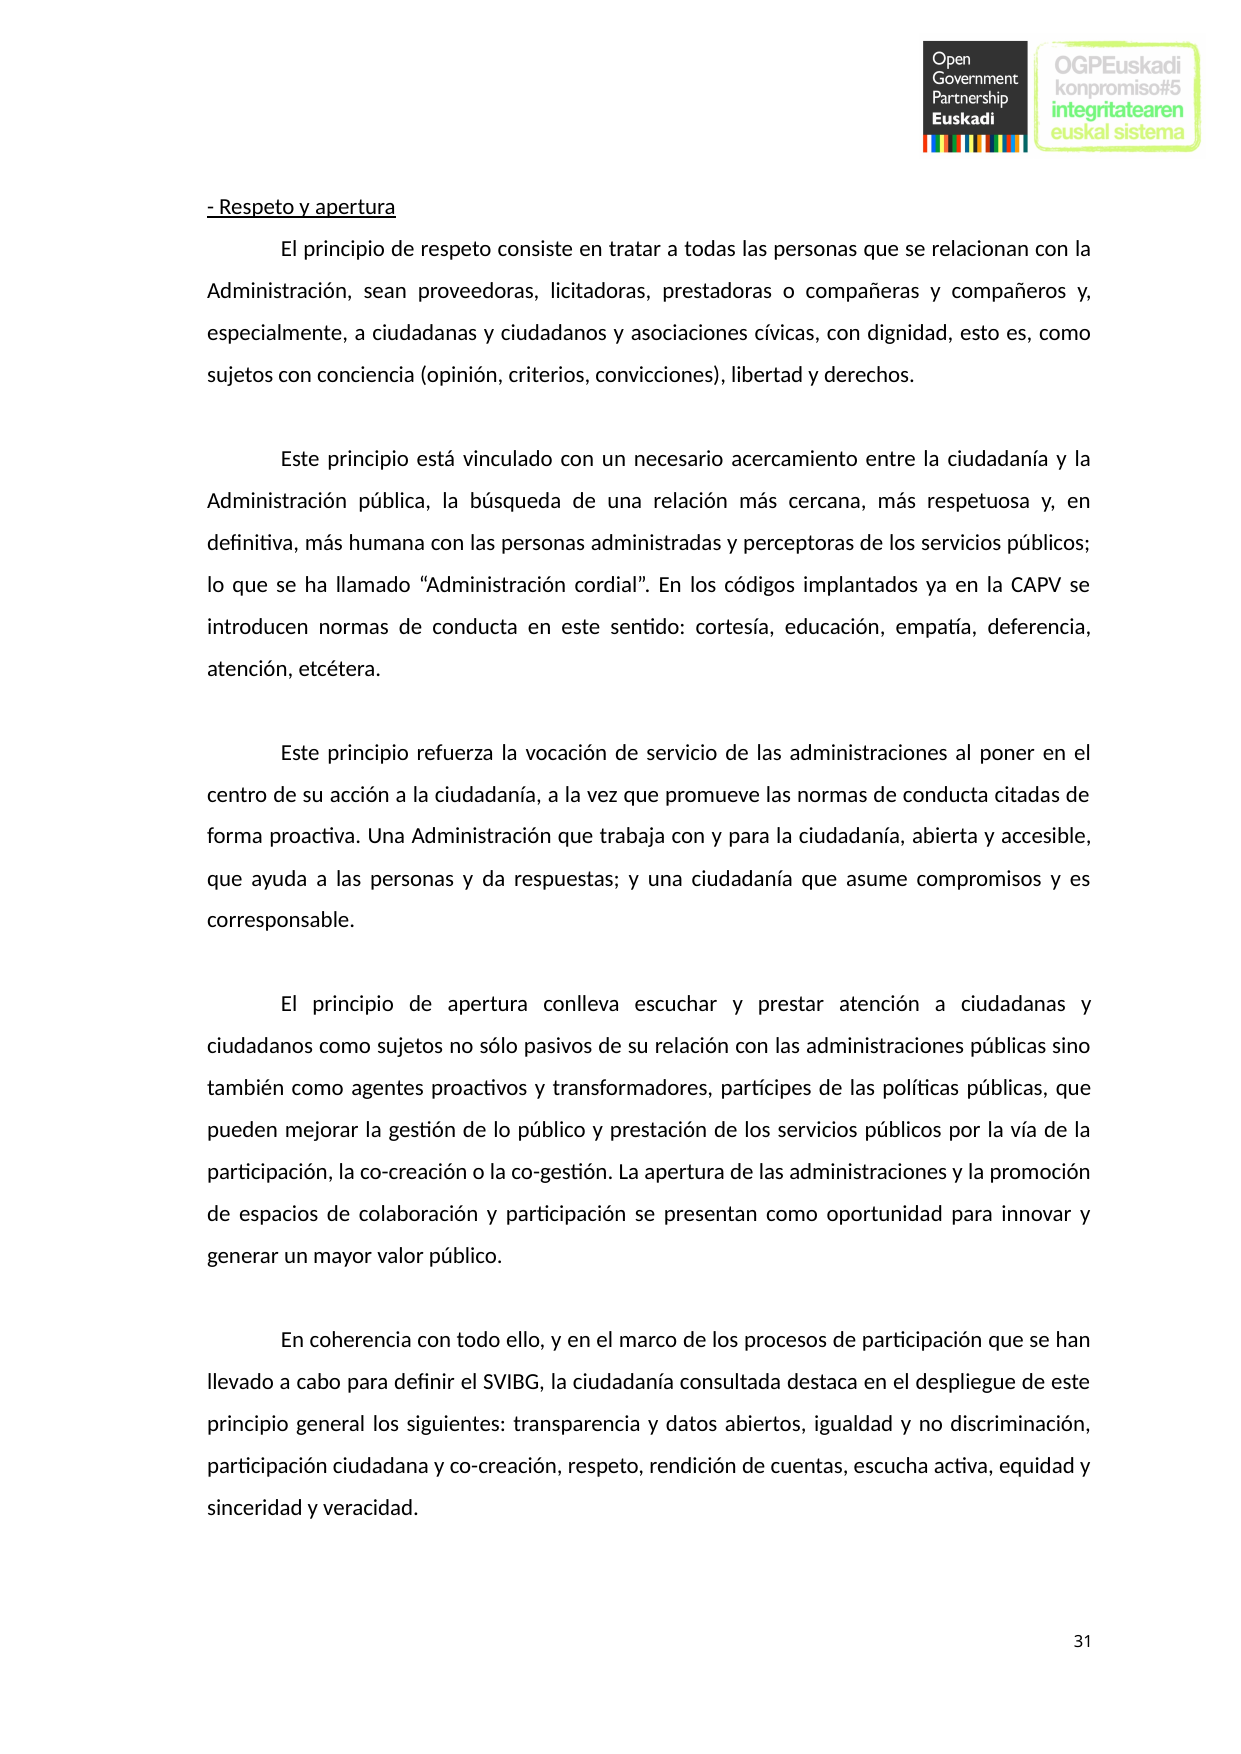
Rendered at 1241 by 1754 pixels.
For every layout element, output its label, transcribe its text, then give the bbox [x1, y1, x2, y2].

text Este principio refuerza la vocación de servicio de las administraciones al poner en el centro de su acción a la ciudadanía, a la vez que promueve las normas de conducta citadas de forma proactiva. Una Administración que trabaja con y para la ciudadanía, abierta y accesible, que ayuda a las personas y da respuestas; y una ciudadanía que asume compromisos y es corresponsable. [207, 738, 1092, 934]
text En coherencia con todo ello, y en el marco de los procesos de participación que se han llevado a cabo para definir el SVIBG, la ciudadanía consultada destaca en el despliegue de este principio general los siguientes: transparencia y datos abiertos, igualdad y no discriminación, participación ciudadana y co-creación, respeto, rendición de cuentas, escucha activa, equidad y sinceridad y veracidad. [207, 1325, 1092, 1521]
text Este principio está vinculado con un necesario acercamiento entre la ciudadanía y la Administración pública, la búsqueda de una relación más cercana, más respetuosa y, en definitiva, más humana con las personas administradas y perceptoras de los servicios públicos; lo que se ha llamado “Administración cordial”. En los códigos implantados ya en la CAPV se introducen normas de conducta en este sentido: cortesía, educación, empatía, deferencia, atención, etcétera. [207, 444, 1092, 682]
text El principio de respeto consiste en tratar a todas las personas que se relacionan con la Administración, sean proveedoras, licitadoras, prestadoras o compañeras y compañeros y, especialmente, a ciudadanas y ciudadanos y asociaciones cívicas, con dignidad, esto es, como sujetos con conciencia (opinión, criterios, convicciones), libertad y derechos. [207, 234, 1092, 388]
subtitle - Respeto y apertura [207, 192, 1092, 220]
text El principio de apertura conlleva escuchar y prestar atención a ciudadanas y ciudadanos como sujetos no sólo pasivos de su relación con las administraciones públicas sino también como agentes proactivos y transformadores, partícipes de las políticas públicas, que pueden mejorar la gestión de lo público y prestación de los servicios públicos por la vía de la participación, la co-creación o la co-gestión. La apertura de las administraciones y la promoción de espacios de colaboración y participación se presentan como oportunidad para innovar y generar un mayor valor público. [207, 989, 1092, 1269]
picture [918, 33, 1207, 159]
